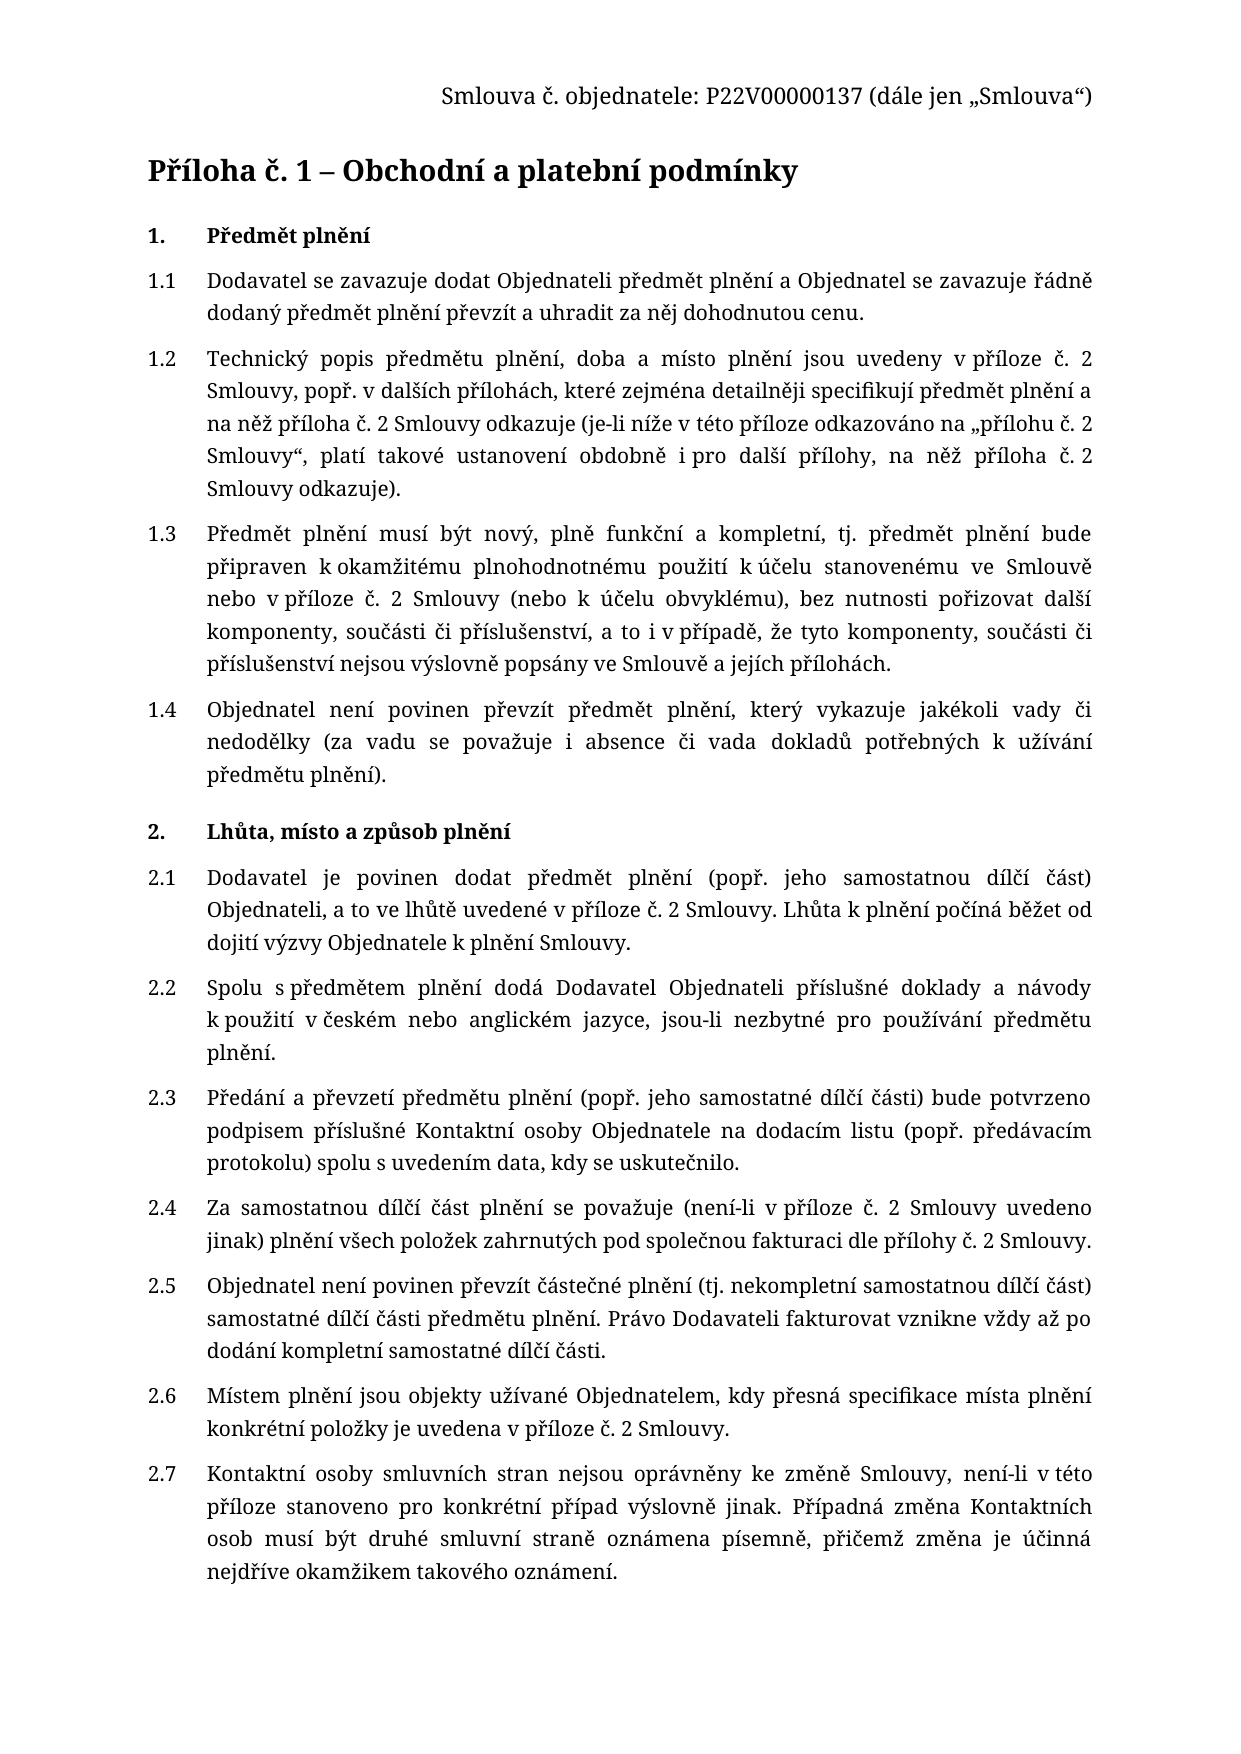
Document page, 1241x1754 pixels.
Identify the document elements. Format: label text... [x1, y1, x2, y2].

list Za samostatnou dílčí část plnění se považuje (není-li v příloze č. 2 Smlouvy uvedeno jinak) plnění všech položek zahrnutých pod společnou fakturaci dle přílohy č. 2 Smlouvy. [148, 1193, 1093, 1254]
list Dodavatel se zavazuje dodat Objednateli předmět plnění a Objednatel se zavazuje řádně dodaný předmět plnění převzít a uhradit za něj dohodnutou cenu. [148, 266, 1093, 327]
list Technický popis předmětu plnění, doba a místo plnění jsou uvedeny v příloze č. 2 Smlouvy, popř. v dalších přílohách, které zejména detailněji specifikují předmět plnění a na něž příloha č. 2 Smlouvy odkazuje (je-li níže v této příloze odkazováno na „přílohu č. 2 Smlouvy“, platí takové ustanovení obdobně i pro další přílohy, na něž příloha č. 2 Smlouvy odkazuje). [148, 344, 1093, 502]
list Předmět plnění musí být nový, plně funkční a kompletní, tj. předmět plnění bude připraven k okamžitému plnohodnotnému použití k účelu stanovenému ve Smlouvě nebo v příloze č. 2 Smlouvy (nebo k účelu obvyklému), bez nutnosti pořizovat další komponenty, součásti či příslušenství, a to i v případě, že tyto komponenty, součásti či příslušenství nejsou výslovně popsány ve Smlouvě a jejích přílohách. [148, 519, 1093, 678]
list Dodavatel je povinen dodat předmět plnění (popř. jeho samostatnou dílčí část) Objednateli, a to ve lhůtě uvedené v příloze č. 2 Smlouvy. Lhůta k plnění počíná běžet od dojití výzvy Objednatele k plnění Smlouvy. [148, 863, 1093, 956]
text Příloha č. 1 – Obchodní a platební podmínky [148, 150, 1093, 190]
list Předmět plnění [148, 221, 1093, 249]
list Předání a převzetí předmětu plnění (popř. jeho samostatné dílčí části) bude potvrzeno podpisem příslušné Kontaktní osoby Objednatele na dodacím listu (popř. předávacím protokolu) spolu s uvedením data, kdy se uskutečnilo. [148, 1083, 1093, 1177]
list Místem plnění jsou objekty užívané Objednatelem, kdy přesná specifikace místa plnění konkrétní položky je uvedena v příloze č. 2 Smlouvy. [148, 1382, 1093, 1443]
list Objednatel není povinen převzít předmět plnění, který vykazuje jakékoli vady či nedodělky (za vadu se považuje i absence či vada dokladů potřebných k užívání předmětu plnění). [148, 695, 1093, 788]
list Lhůta, místo a způsob plnění [148, 817, 1093, 846]
list Objednatel není povinen převzít částečné plnění (tj. nekompletní samostatnou dílčí část) samostatné dílčí části předmětu plnění. Právo Dodavateli fakturovat vznikne vždy až po dodání kompletní samostatné dílčí části. [148, 1271, 1093, 1365]
list Kontaktní osoby smluvních stran nejsou oprávněny ke změně Smlouvy, není-li v této příloze stanoveno pro konkrétní případ výslovně jinak. Případná změna Kontaktních osob musí být druhé smluvní straně oznámena písemně, přičemž změna je účinná nejdříve okamžikem takového oznámení. [148, 1459, 1093, 1586]
list Spolu s předmětem plnění dodá Dodavatel Objednateli příslušné doklady a návody k použití v českém nebo anglickém jazyce, jsou-li nezbytné pro používání předmětu plnění. [148, 973, 1093, 1067]
